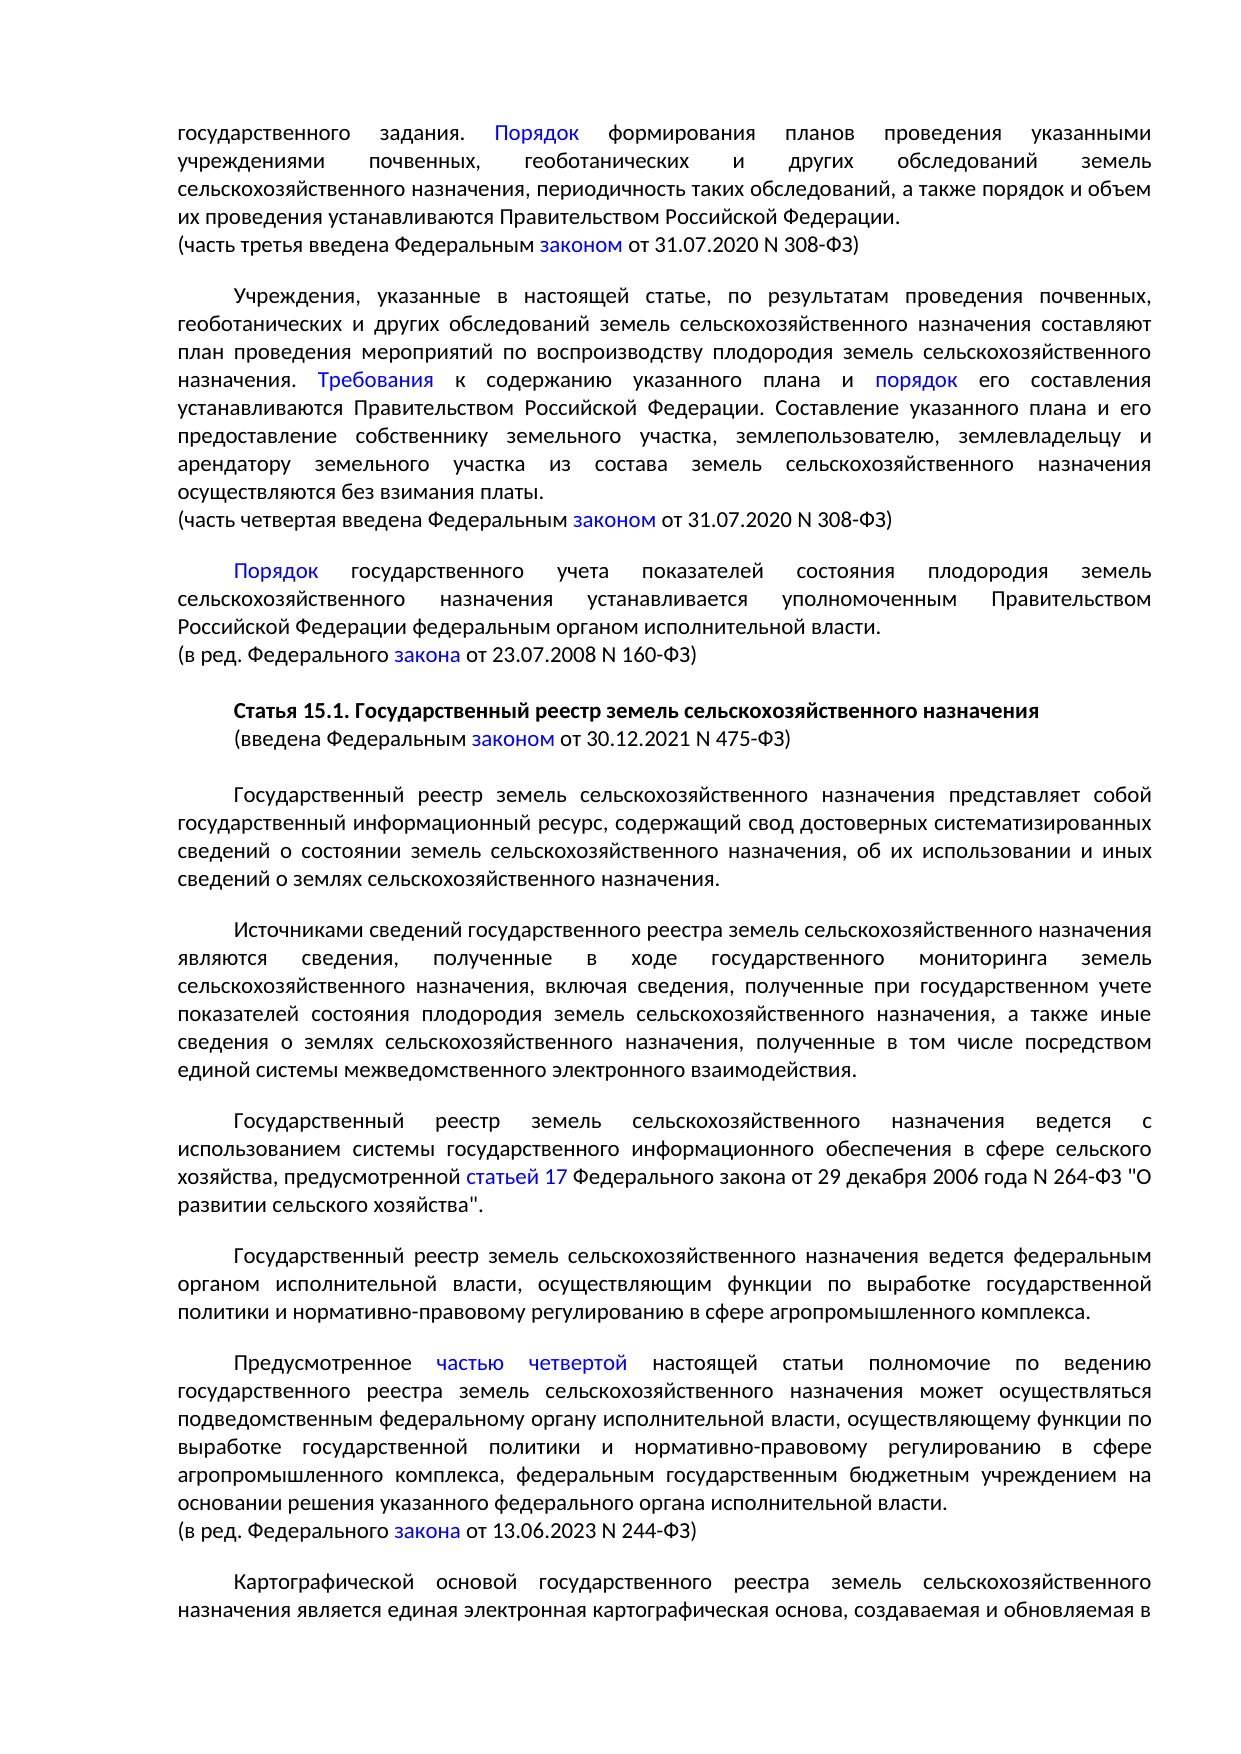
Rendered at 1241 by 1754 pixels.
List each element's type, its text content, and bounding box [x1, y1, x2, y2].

text Источниками сведений государственного реестра земель сельскохозяйственного назначения являются сведения, полученные в ходе государственного мониторинга земель сельскохозяйственного назначения, включая сведения, полученные при государственном учете показателей состояния плодородия земель сельскохозяйственного назначения, а также иные сведения о землях сельскохозяйственного назначения, полученные в том числе посредством единой системы межведомственного электронного взаимодействия. [177, 915, 1152, 1083]
text Государственный реестр земель сельскохозяйственного назначения ведется федеральным органом исполнительной власти, осуществляющим функции по выработке государственной политики и нормативно-правовому регулированию в сфере агропромышленного комплекса. [177, 1241, 1152, 1326]
text (часть третья введена Федеральным законом от 31.07.2020 N 308-ФЗ) [177, 230, 1152, 258]
text Государственный реестр земель сельскохозяйственного назначения ведется с использованием системы государственного информационного обеспечения в сфере сельского хозяйства, предусмотренной статьей 17 Федерального закона от 29 декабря 2006 года N 264-ФЗ "О развитии сельского хозяйства". [177, 1106, 1152, 1218]
text Предусмотренное частью четвертой настоящей статьи полномочие по ведению государственного реестра земель сельскохозяйственного назначения может осуществляться подведомственным федеральному органу исполнительной власти, осуществляющему функции по выработке государственной политики и нормативно-правовому регулированию в сфере агропромышленного комплекса, федеральным государственным бюджетным учреждением на основании решения указанного федерального органа исполнительной власти. [177, 1348, 1152, 1517]
text Порядок государственного учета показателей состояния плодородия земель сельскохозяйственного назначения устанавливается уполномоченным Правительством Российской Федерации федеральным органом исполнительной власти. [177, 556, 1152, 640]
text (в ред. Федерального закона от 13.06.2023 N 244-ФЗ) [177, 1517, 1152, 1544]
text (в ред. Федерального закона от 23.07.2008 N 160-ФЗ) [177, 640, 1152, 668]
text (часть четвертая введена Федеральным законом от 31.07.2020 N 308-ФЗ) [177, 505, 1152, 533]
text Учреждения, указанные в настоящей статье, по результатам проведения почвенных, геоботанических и других обследований земель сельскохозяйственного назначения составляют план проведения мероприятий по воспроизводству плодородия земель сельскохозяйственного назначения. Требования к содержанию указанного плана и порядок его составления устанавливаются Правительством Российской Федерации. Составление указанного плана и его предоставление собственнику земельного участка, землепользователю, землевладельцу и арендатору земельного участка из состава земель сельскохозяйственного назначения осуществляются без взимания платы. [177, 281, 1152, 505]
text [177, 118, 1152, 230]
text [177, 1567, 1152, 1623]
text (введена Федеральным законом от 30.12.2021 N 475-ФЗ) [177, 724, 1152, 752]
title Статья 15.1. Государственный реестр земель сельскохозяйственного назначения [177, 696, 1152, 724]
text Государственный реестр земель сельскохозяйственного назначения представляет собой государственный информационный ресурс, содержащий свод достоверных систематизированных сведений о состоянии земель сельскохозяйственного назначения, об их использовании и иных сведений о землях сельскохозяйственного назначения. [177, 780, 1152, 892]
